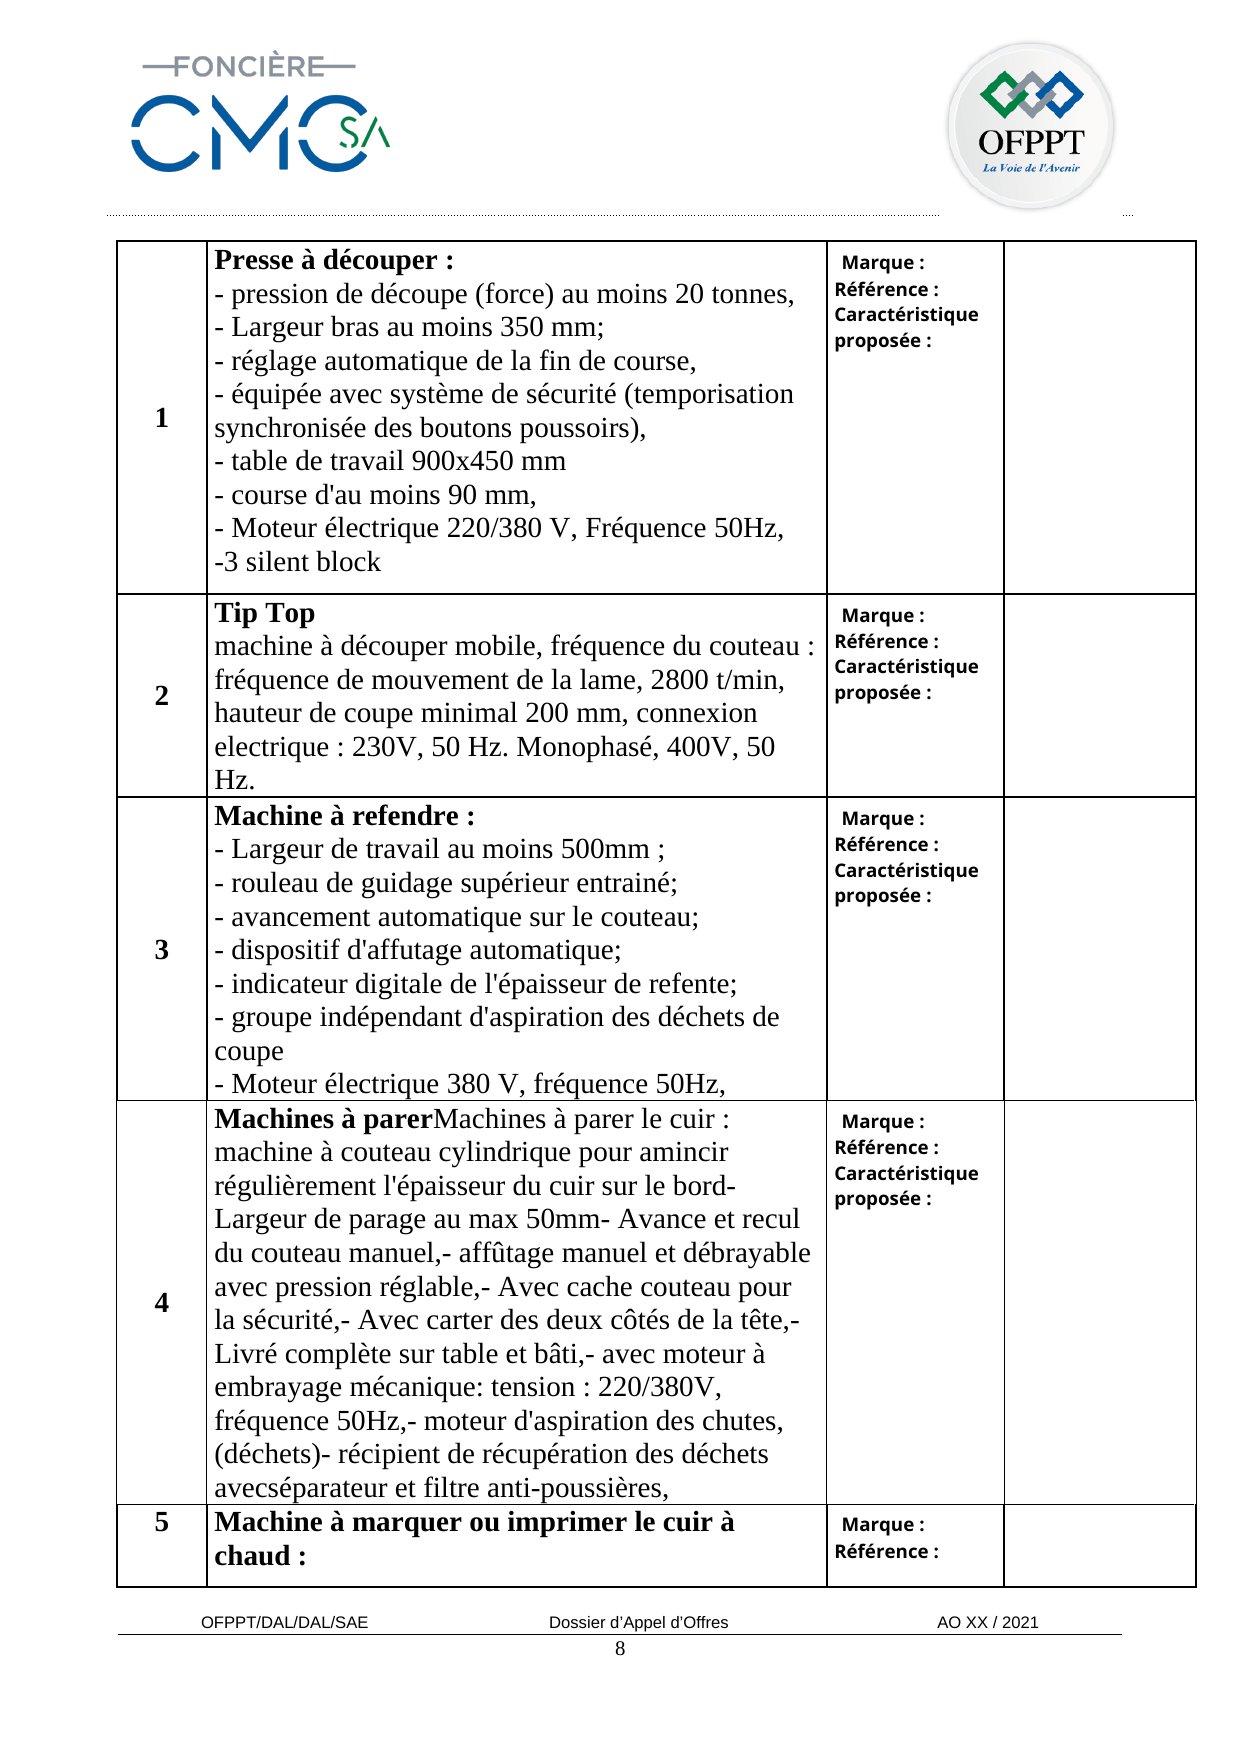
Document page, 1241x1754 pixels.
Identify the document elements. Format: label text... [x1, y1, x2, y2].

table_cell Marque : Référence : Caractéristique proposée : [828, 798, 1003, 1100]
table_cell Presse à découper : - pression de découpe (force) au moins 20 tonnes, - Largeur bras au moins 350 mm; - réglage automatique de la fin de course, - équipée avec système de sécurité (temporisation synchronisée des boutons poussoirs), - table de travail 900x450 mm - course d'au moins 90 mm, - Moteur électrique 220/380 V, Fréquence 50Hz, -3 silent block [208, 242, 826, 593]
table_cell 1 [118, 242, 206, 593]
table_cell 4 [117, 1101, 206, 1503]
table_cell Marque : Référence : Caractéristique proposée : [828, 595, 1003, 796]
picture [131, 50, 390, 172]
table_cell 5 [118, 1505, 206, 1586]
table_cell Marque : Référence : Caractéristique proposée : [828, 242, 1003, 593]
table_cell 2 [118, 595, 206, 796]
table_cell [1005, 1504, 1195, 1586]
table_cell [1005, 1100, 1196, 1503]
table_cell [1005, 798, 1195, 1100]
picture [940, 35, 1121, 216]
table_cell Tip Top machine à découper mobile, fréquence du couteau : fréquence de mouvement de la lame, 2800 t/min, hauteur de coupe minimal 200 mm, connexion electrique : 230V, 50 Hz. Monophasé, 400V, 50 Hz. [208, 595, 826, 796]
table_cell 3 [118, 798, 206, 1100]
table_cell Machine à refendre : - Largeur de travail au moins 500mm ; - rouleau de guidage supérieur entrainé; - avancement automatique sur le couteau; - dispositif d'affutage automatique; - indicateur digitale de l'épaisseur de refente; - groupe indépendant d'aspiration des déchets de coupe - Moteur électrique 380 V, fréquence 50Hz, [208, 798, 826, 1100]
table_cell [1005, 242, 1195, 593]
table_cell Marque : Référence : Caractéristique proposée : [827, 1101, 1004, 1503]
table_cell [1005, 595, 1195, 796]
table_cell Machines à parerMachines à parer le cuir : machine à couteau cylindrique pour amincir régulièrement l'épaisseur du cuir sur le bord- Largeur de parage au max 50mm- Avance et recul du couteau manuel,- affûtage manuel et débrayable avec pression réglable,- Avec cache couteau pour la sécurité,- Avec carter des deux côtés de la tête,- Livré complète sur table et bâti,- avec moteur à embrayage mécanique: tension : 220/380V, fréquence 50Hz,- moteur d'aspiration des chutes, (déchets)- récipient de récupération des déchets avecséparateur et filtre anti-poussières, [207, 1101, 826, 1503]
table_cell Marque : Référence : Caractéristique proposée : [828, 1505, 1003, 1586]
